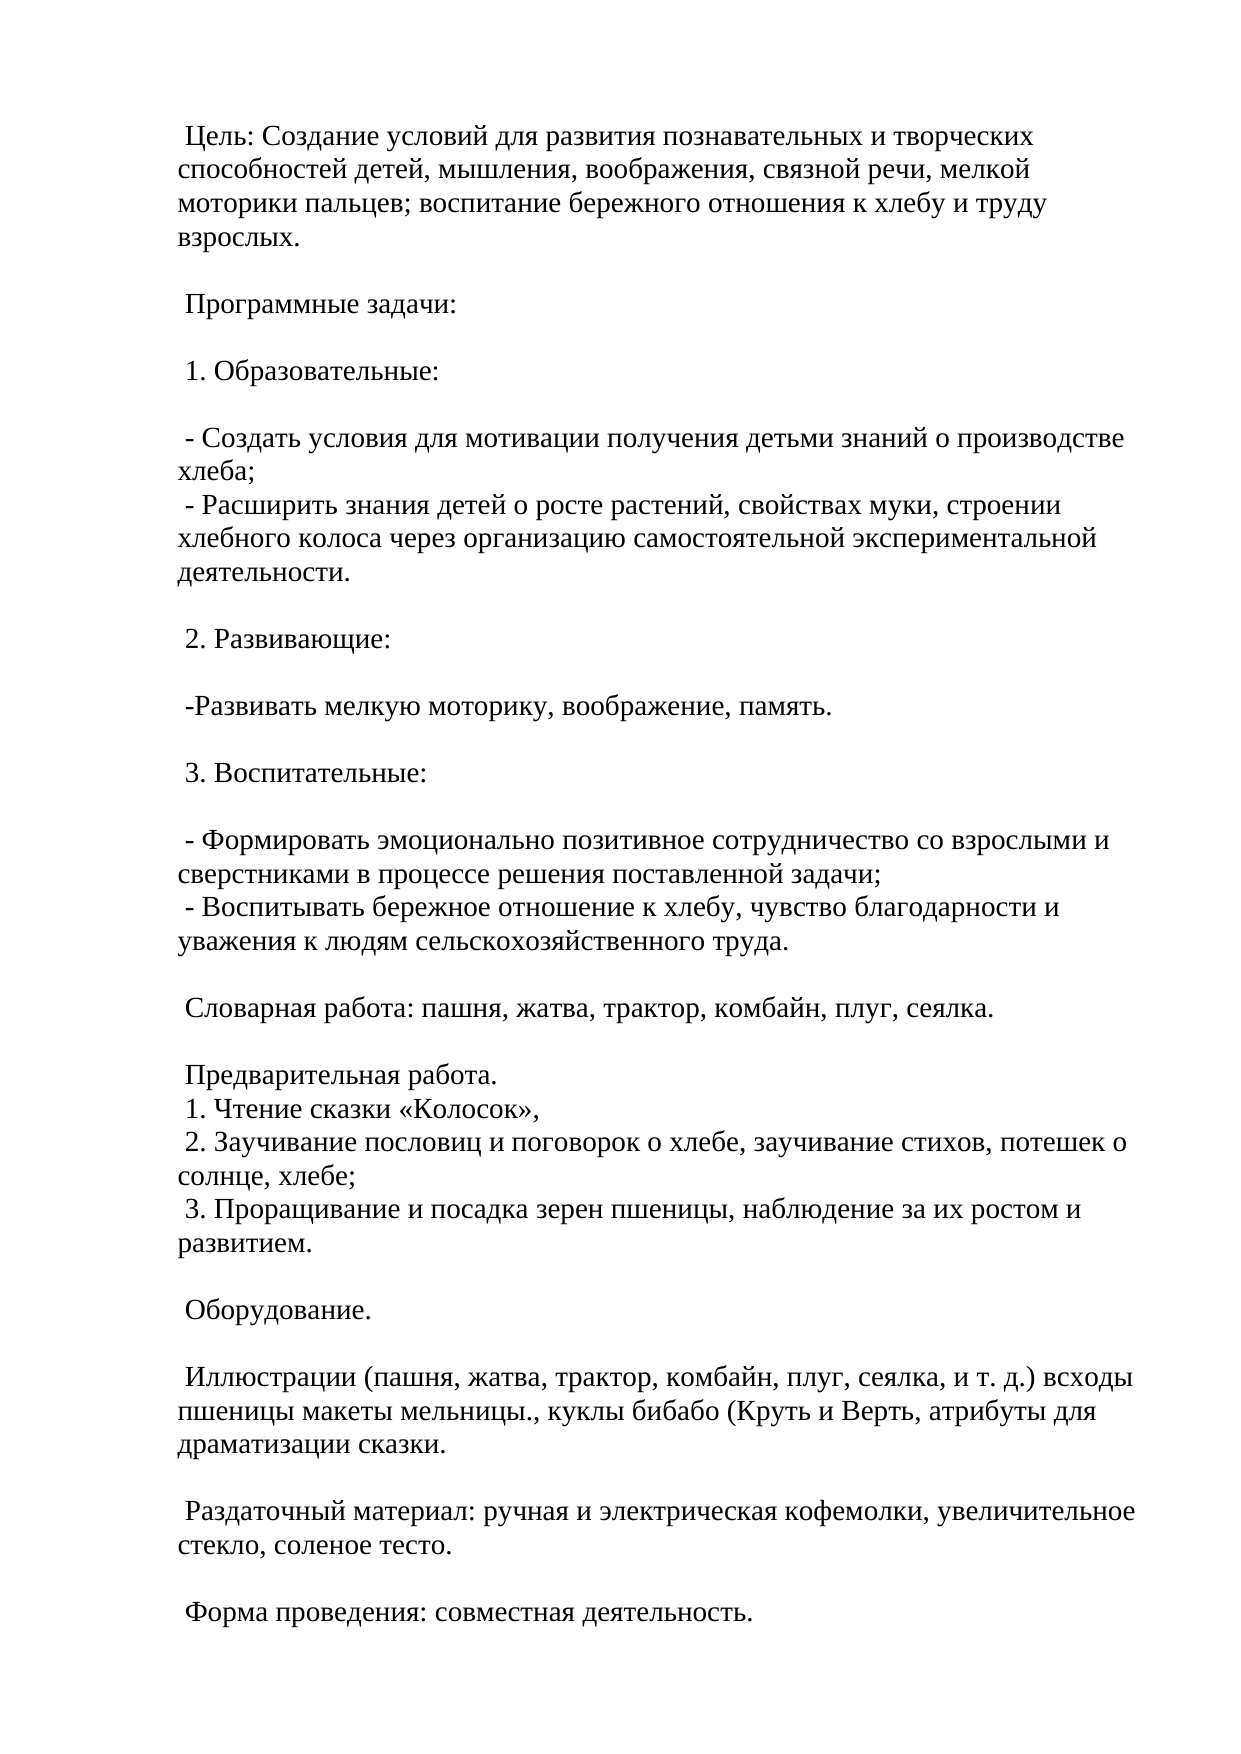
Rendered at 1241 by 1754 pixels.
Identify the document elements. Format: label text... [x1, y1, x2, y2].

text 3. Проращивание и посадка зерен пшеницы, наблюдение за их ростом и развитием. [177, 1191, 1152, 1258]
text Иллюстрации (пашня, жатва, трактор, комбайн, плуг, сеялка, и т. д.) всходы пшеницы макеты мельницы., куклы бибабо (Круть и Верть, атрибуты для драматизации сказки. [177, 1359, 1152, 1460]
text Раздаточный материал: ручная и электрическая кофемолки, увеличительное стекло, соленое тесто. [177, 1493, 1152, 1560]
text Цель: Создание условий для развития познавательных и творческих способностей детей, мышления, воображения, связной речи, мелкой моторики пальцев; воспитание бережного отношения к хлебу и труду взрослых. [177, 118, 1152, 252]
text Форма проведения: совместная деятельность. [177, 1594, 1152, 1627]
text Оборудование. [177, 1292, 1152, 1326]
text - Создать условия для мотивации получения детьми знаний о производстве хлеба; [177, 420, 1152, 487]
text - Расширить знания детей о росте растений, свойствах муки, строении хлебного колоса через организацию самостоятельной экспериментальной деятельности. [177, 487, 1152, 588]
text 3. Воспитательные: [177, 755, 1152, 789]
text Предварительная работа. [177, 1057, 1152, 1091]
text - Формировать эмоционально позитивное сотрудничество со взрослыми и сверстниками в процессе решения поставленной задачи; [177, 822, 1152, 889]
text - Воспитывать бережное отношение к хлебу, чувство благодарности и уважения к людям сельскохозяйственного труда. [177, 889, 1152, 957]
text 1. Образовательные: [177, 353, 1152, 386]
text 1. Чтение сказки «Колосок», [177, 1091, 1152, 1124]
text Программные задачи: [177, 286, 1152, 319]
text Словарная работа: пашня, жатва, трактор, комбайн, плуг, сеялка. [177, 990, 1152, 1024]
text -Развивать мелкую моторику, воображение, память. [177, 688, 1152, 722]
text 2. Заучивание пословиц и поговорок о хлебе, заучивание стихов, потешек о солнце, хлебе; [177, 1124, 1152, 1191]
text 2. Развивающие: [177, 621, 1152, 655]
